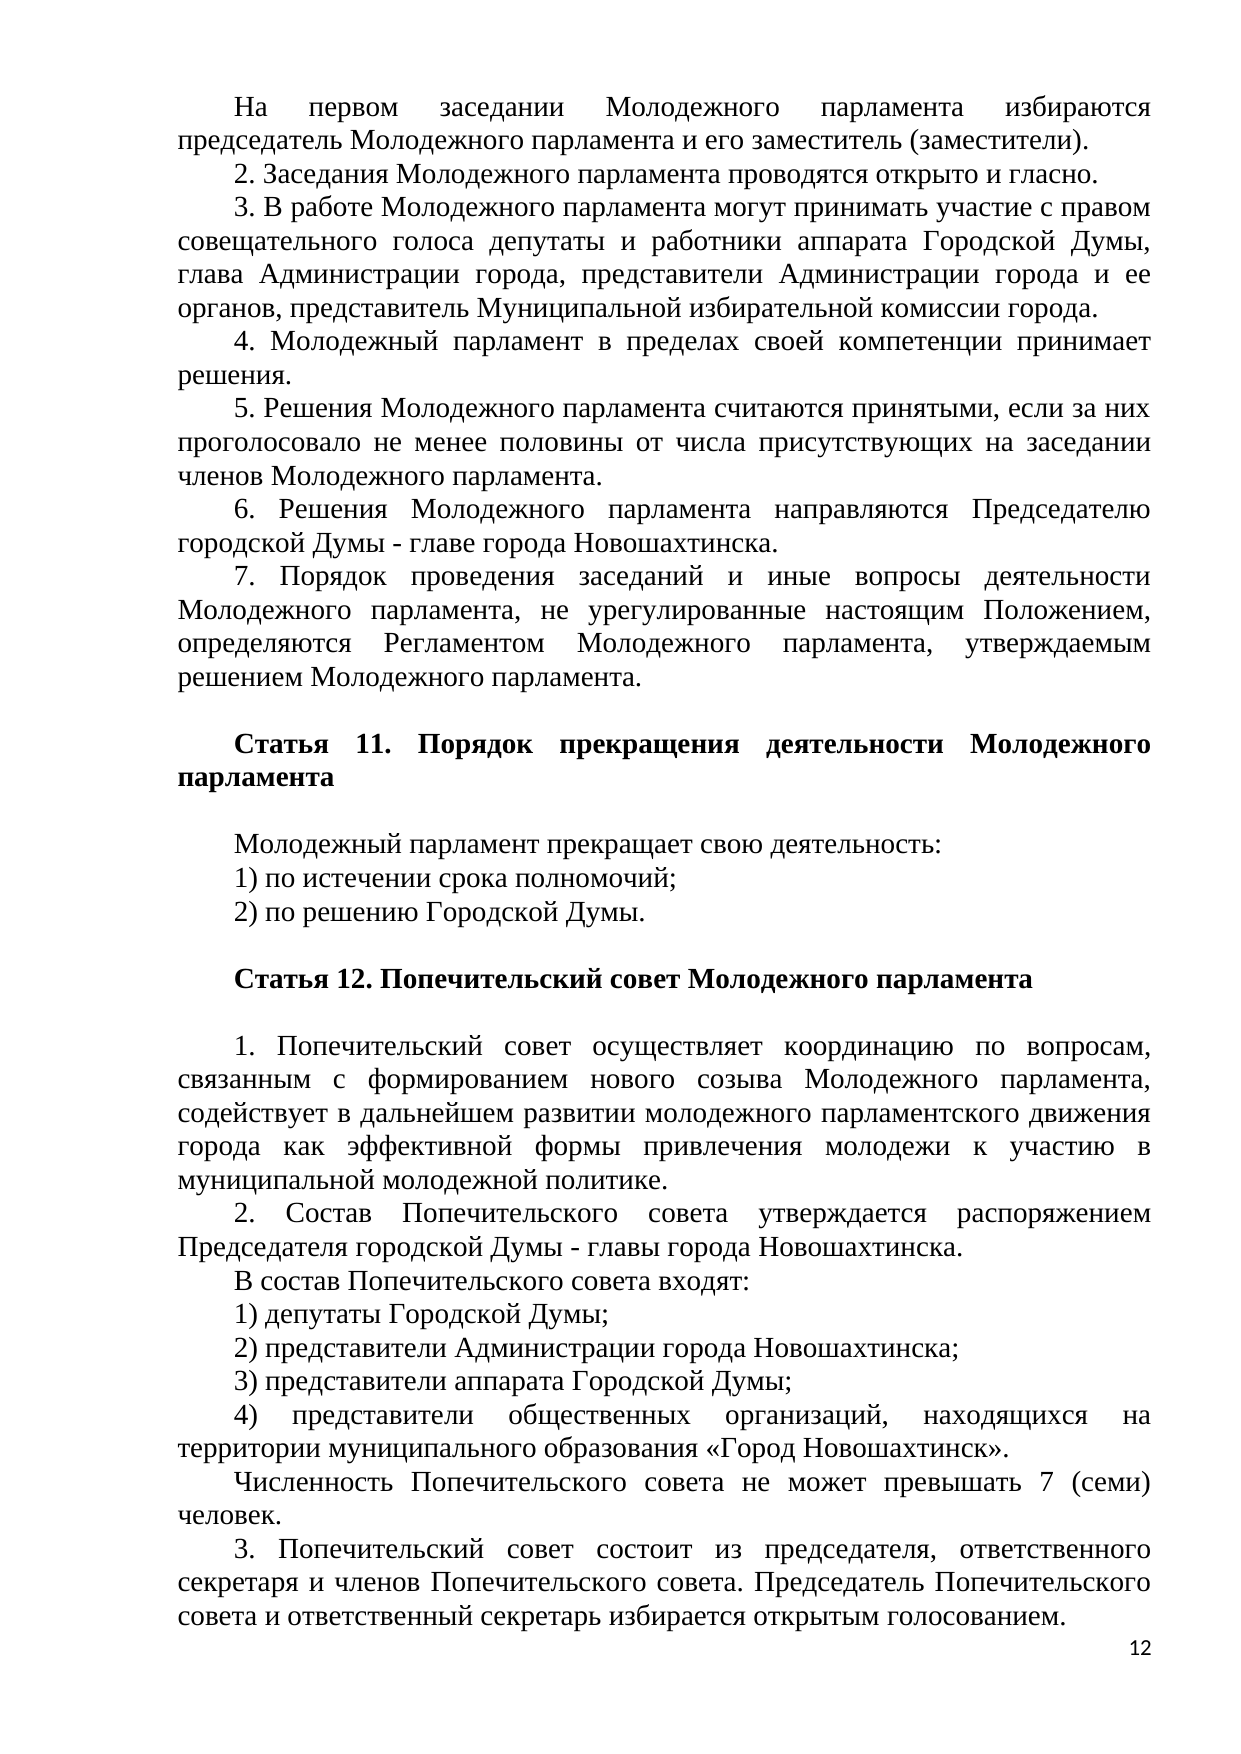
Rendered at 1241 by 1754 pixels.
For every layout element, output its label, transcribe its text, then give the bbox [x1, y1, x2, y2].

text 3. В работе Молодежного парламента могут принимать участие с правом совещательного голоса депутаты и работники аппарата Городской Думы, глава Администрации города, представители Администрации города и ее органов, представитель Муниципальной избирательной комиссии города. [177, 189, 1152, 323]
text 3. Попечительский совет состоит из председателя, ответственного секретаря и членов Попечительского совета. Председатель Попечительского совета и ответственный секретарь избирается открытым голосованием. [177, 1531, 1152, 1632]
text 3) представители аппарата Городской Думы; [177, 1363, 1152, 1397]
text В состав Попечительского совета входят: [177, 1263, 1152, 1296]
title Статья 11. Порядок прекращения деятельности Молодежного парламента [177, 726, 1152, 793]
text 6. Решения Молодежного парламента направляются Председателю городской Думы - главе города Новошахтинска. [177, 491, 1152, 558]
title Статья 12. Попечительский совет Молодежного парламента [177, 961, 1152, 994]
text Молодежный парламент прекращает свою деятельность: [177, 827, 1152, 860]
text Численность Попечительского совета не может превышать 7 (семи) человек. [177, 1464, 1152, 1531]
text 1) депутаты Городской Думы; [177, 1296, 1152, 1330]
text 4. Молодежный парламент в пределах своей компетенции принимает решения. [177, 323, 1152, 391]
text 2. Состав Попечительского совета утверждается распоряжением Председателя городской Думы - главы города Новошахтинска. [177, 1196, 1152, 1263]
text 2. Заседания Молодежного парламента проводятся открыто и гласно. [177, 156, 1152, 189]
text На первом заседании Молодежного парламента избираются председатель Молодежного парламента и его заместитель (заместители). [177, 89, 1152, 156]
text 1) по истечении срока полномочий; [177, 860, 1152, 894]
text 4) представители общественных организаций, находящихся на территории муниципального образования «Город Новошахтинск». [177, 1397, 1152, 1464]
text 5. Решения Молодежного парламента считаются принятыми, если за них проголосовало не менее половины от числа присутствующих на заседании членов Молодежного парламента. [177, 391, 1152, 491]
text 7. Порядок проведения заседаний и иные вопросы деятельности Молодежного парламента, не урегулированные настоящим Положением, определяются Регламентом Молодежного парламента, утверждаемым решением Молодежного парламента. [177, 558, 1152, 692]
text 2) по решению Городской Думы. [177, 894, 1152, 927]
text 1. Попечительский совет осуществляет координацию по вопросам, связанным с формированием нового созыва Молодежного парламента, содействует в дальнейшем развитии молодежного парламентского движения города как эффективной формы привлечения молодежи к участию в муниципальной молодежной политике. [177, 1028, 1152, 1196]
text 2) представители Администрации города Новошахтинска; [177, 1330, 1152, 1363]
